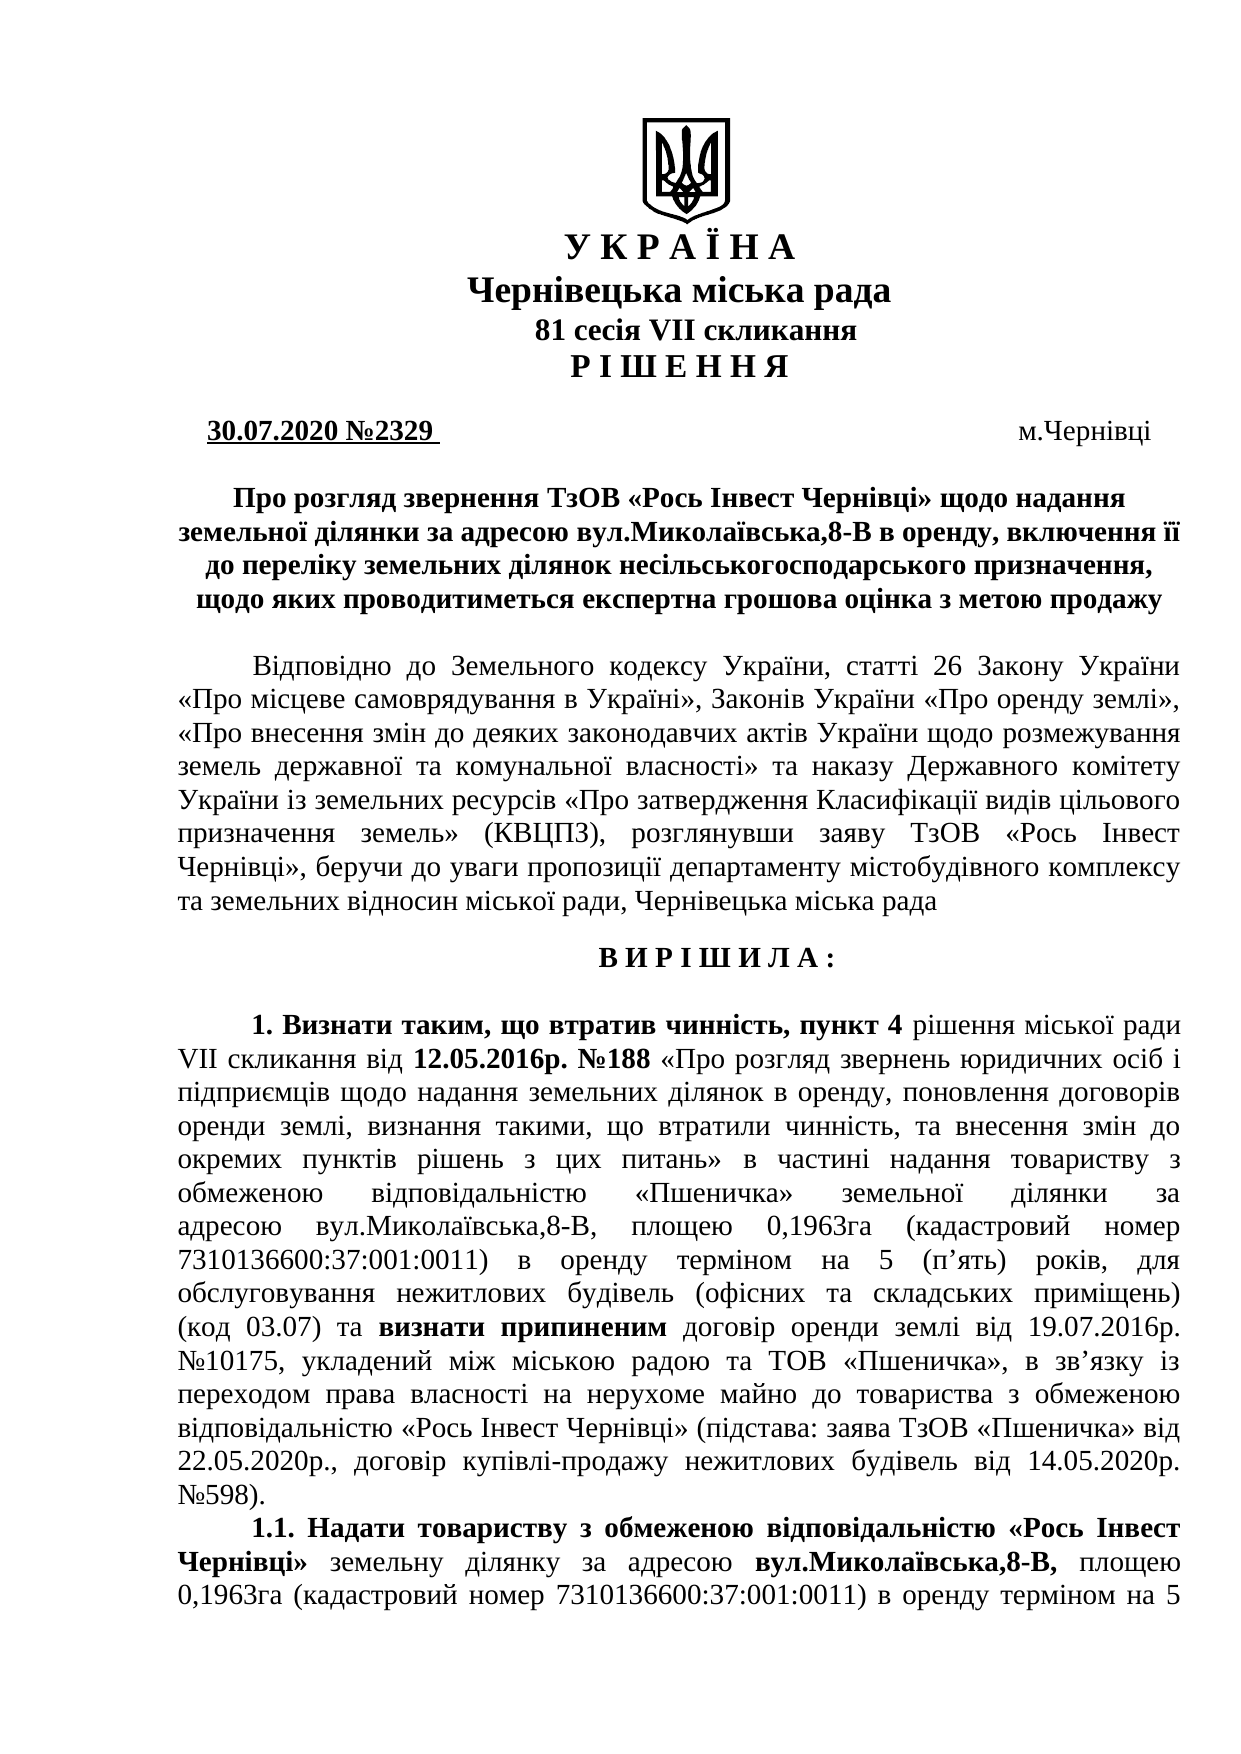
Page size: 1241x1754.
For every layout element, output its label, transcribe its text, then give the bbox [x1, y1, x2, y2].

text Відповідно до Земельного кодексу України, статті 26 Закону України «Про місцеве самоврядування в Україні», Законів України «Про оренду землі», «Про внесення змін до деяких законодавчих актів України щодо розмежування земель державної та комунальної власності» та наказу Державного комітету України із земельних ресурсів «Про затвердження Класифікації видів цільового призначення земель» (КВЦПЗ), розглянувши заяву ТзОВ «Рось Інвест Чернівці», беручи до уваги пропозиції департаменту містобудівного комплексу та земельних відносин міської ради, Чернівецька міська рада [177, 648, 1181, 916]
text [177, 1510, 1181, 1611]
text Про розгляд звернення ТзОВ «Рось Інвест Чернівці» щодо надання [177, 480, 1181, 514]
text 81 сесія VІІ скликання [472, 311, 1181, 347]
text 30.07.2020 №2329 м.Чернівці [177, 413, 1181, 447]
text Р І Ш Е Н Н Я [177, 347, 1181, 385]
text 1. Визнати таким, що втратив чинність, пункт 4 рішення міської ради VІІ скликання від 12.05.2016р. №188 «Про розгляд звернень юридичних осіб і підприємців щодо надання земельних ділянок в оренду, поновлення договорів оренди землі, визнання такими, що втратили чинність, та внесення змін до окремих пунктів рішень з цих питань» в частині надання товариству з обмеженою відповідальністю «Пшеничка» земельної ділянки за адресою вул.Миколаївська,8-В, площею 0,1963га (кадастровий номер 7310136600:37:001:0011) в оренду терміном на 5 (п’ять) років, для обслуговування нежитлових будівель (офісних та складських приміщень) (код 03.07) та визнати припиненим договір оренди землі від 19.07.2016р. №10175, укладений між міською радою та ТОВ «Пшеничка», в зв’язку із переходом права власності на нерухоме майно до товариства з обмеженою відповідальністю «Рось Інвест Чернівці» (підстава: заява ТзОВ «Пшеничка» від 22.05.2020р., договір купівлі-продажу нежитлових будівель від 14.05.2020р. №598). [177, 1007, 1181, 1510]
text В И Р І Ш И Л А : [177, 940, 1181, 974]
subtitle Чернівецька міська рада [177, 268, 1181, 311]
text У К Р А Ї Н А [177, 224, 1181, 268]
text земельної ділянки за адресою вул.Миколаївська,8-В в оренду, включення її до переліку земельних ділянок несільськогосподарського призначення, щодо яких проводитиметься експертна грошова оцінка з метою продажу [177, 514, 1181, 614]
